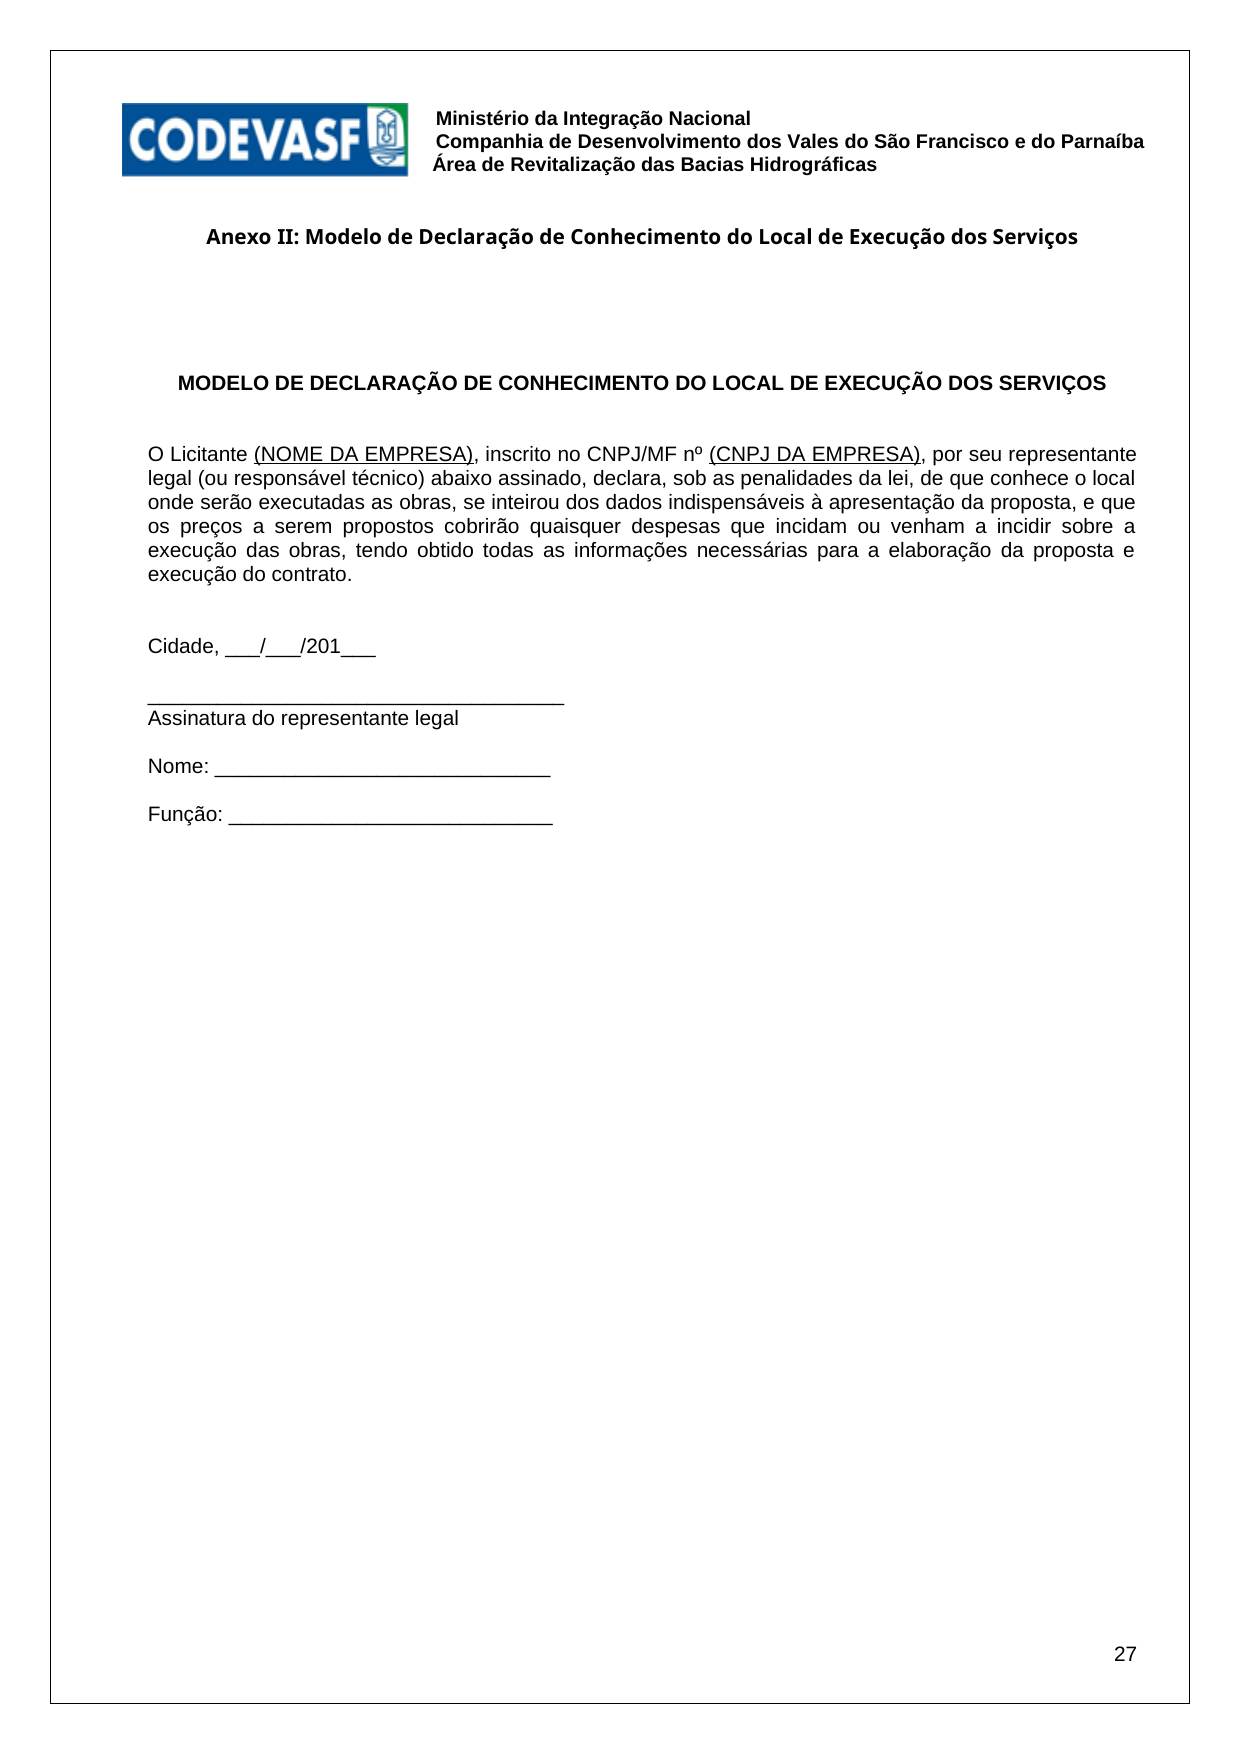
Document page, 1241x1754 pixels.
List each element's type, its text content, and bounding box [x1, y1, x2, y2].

text Cidade, ___/___/201___ [148, 634, 1137, 658]
text Nome: _____________________________ [148, 754, 1137, 778]
text O Licitante (NOME DA EMPRESA), inscrito no CNPJ/MF nº (CNPJ DA EMPRESA), por seu representante legal (ou responsável técnico) abaixo assinado, declara, sob as penalidades da lei, de que conhece o local onde serão executadas as obras, se inteirou dos dados indispensáveis à apresentação da proposta, e que os preços a serem propostos cobrirão quaisquer despesas que incidam ou venham a incidir sobre a execução das obras, tendo obtido todas as informações necessárias para a elaboração da proposta e execução do contrato. [148, 442, 1137, 586]
text MODELO DE DECLARAÇÃO DE CONHECIMENTO DO LOCAL DE EXECUÇÃO DOS SERVIÇOS [148, 370, 1137, 394]
text ____________________________________ [148, 682, 1137, 706]
text Assinatura do representante legal [148, 706, 1137, 730]
text Anexo II: Modelo de Declaração de Conhecimento do Local de Execução dos Serviços [148, 222, 1137, 251]
text Função: ____________________________ [148, 802, 1137, 826]
picture [122, 103, 410, 179]
